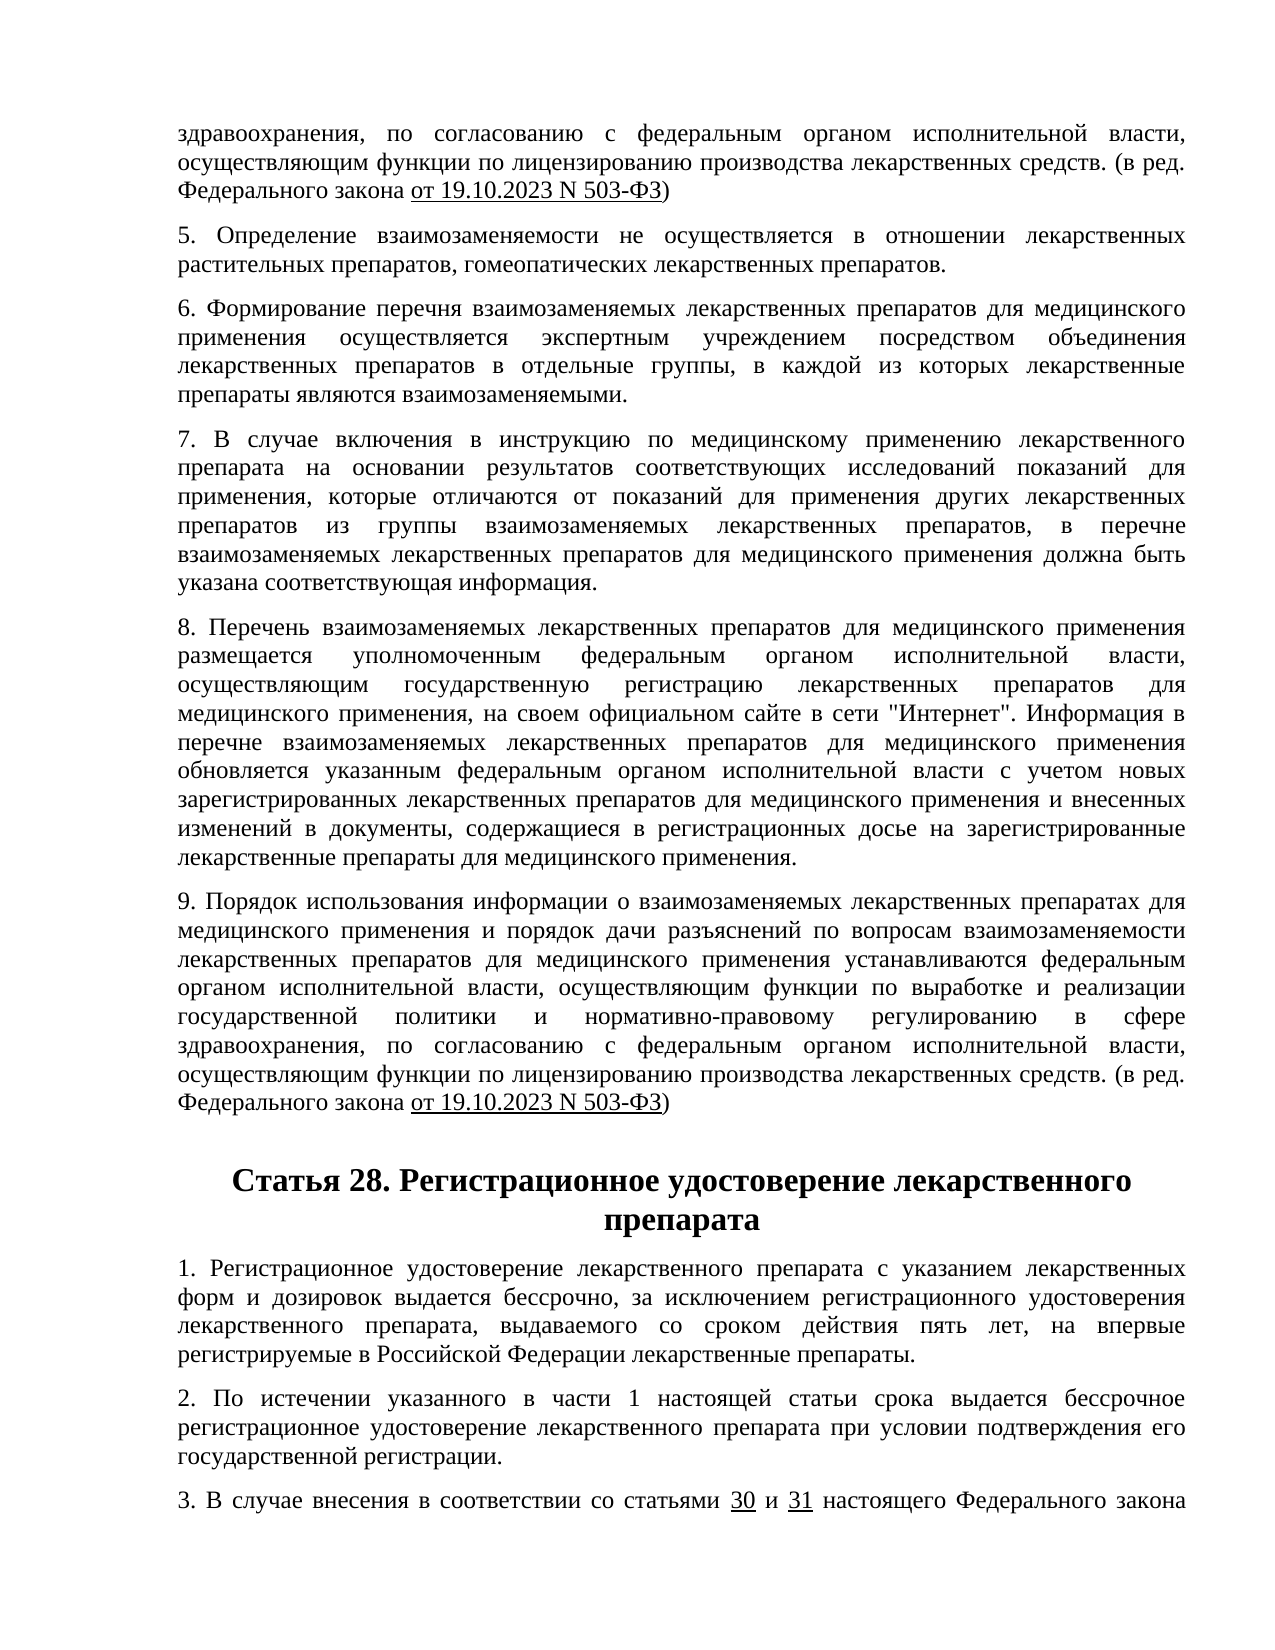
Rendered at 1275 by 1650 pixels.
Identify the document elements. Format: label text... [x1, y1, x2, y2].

text 7. В случае включения в инструкцию по медицинскому применению лекарственного препарата на основании результатов соответствующих исследований показаний для применения, которые отличаются от показаний для применения других лекарственных препаратов из группы взаимозаменяемых лекарственных препаратов, в перечне взаимозаменяемых лекарственных препаратов для медицинского применения должна быть указана соответствующая информация. [177, 424, 1186, 596]
text 1. Регистрационное удостоверение лекарственного препарата с указанием лекарственных форм и дозировок выдается бессрочно, за исключением регистрационного удостоверения лекарственного препарата, выдаваемого со сроком действия пять лет, на впервые регистрируемые в Российской Федерации лекарственные препараты. [177, 1253, 1186, 1368]
text 8. Перечень взаимозаменяемых лекарственных препаратов для медицинского применения размещается уполномоченным федеральным органом исполнительной власти, осуществляющим государственную регистрацию лекарственных препаратов для медицинского применения, на своем официальном сайте в сети "Интернет". Информация в перечне взаимозаменяемых лекарственных препаратов для медицинского применения обновляется указанным федеральным органом исполнительной власти с учетом новых зарегистрированных лекарственных препаратов для медицинского применения и внесенных изменений в документы, содержащиеся в регистрационных досье на зарегистрированные лекарственные препараты для медицинского применения. [177, 612, 1186, 871]
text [177, 118, 1186, 204]
text Статья 28. Регистрационное удостоверение лекарственного препарата [177, 1161, 1186, 1237]
text 6. Формирование перечня взаимозаменяемых лекарственных препаратов для медицинского применения осуществляется экспертным учреждением посредством объединения лекарственных препаратов в отдельные группы, в каждой из которых лекарственные препараты являются взаимозаменяемыми. [177, 293, 1186, 408]
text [177, 1485, 1186, 1514]
text 2. По истечении указанного в части 1 настоящей статьи срока выдается бессрочное регистрационное удостоверение лекарственного препарата при условии подтверждения его государственной регистрации. [177, 1383, 1186, 1470]
text 5. Определение взаимозаменяемости не осуществляется в отношении лекарственных растительных препаратов, гомеопатических лекарственных препаратов. [177, 220, 1186, 277]
text 9. Порядок использования информации о взаимозаменяемых лекарственных препаратах для медицинского применения и порядок дачи разъяснений по вопросам взаимозаменяемости лекарственных препаратов для медицинского применения устанавливаются федеральным органом исполнительной власти, осуществляющим функции по выработке и реализации государственной политики и нормативно-правовому регулированию в сфере здравоохранения, по согласованию с федеральным органом исполнительной власти, осуществляющим функции по лицензированию производства лекарственных средств. (в ред. Федерального закона от 19.10.2023 N 503-ФЗ) [177, 886, 1186, 1116]
